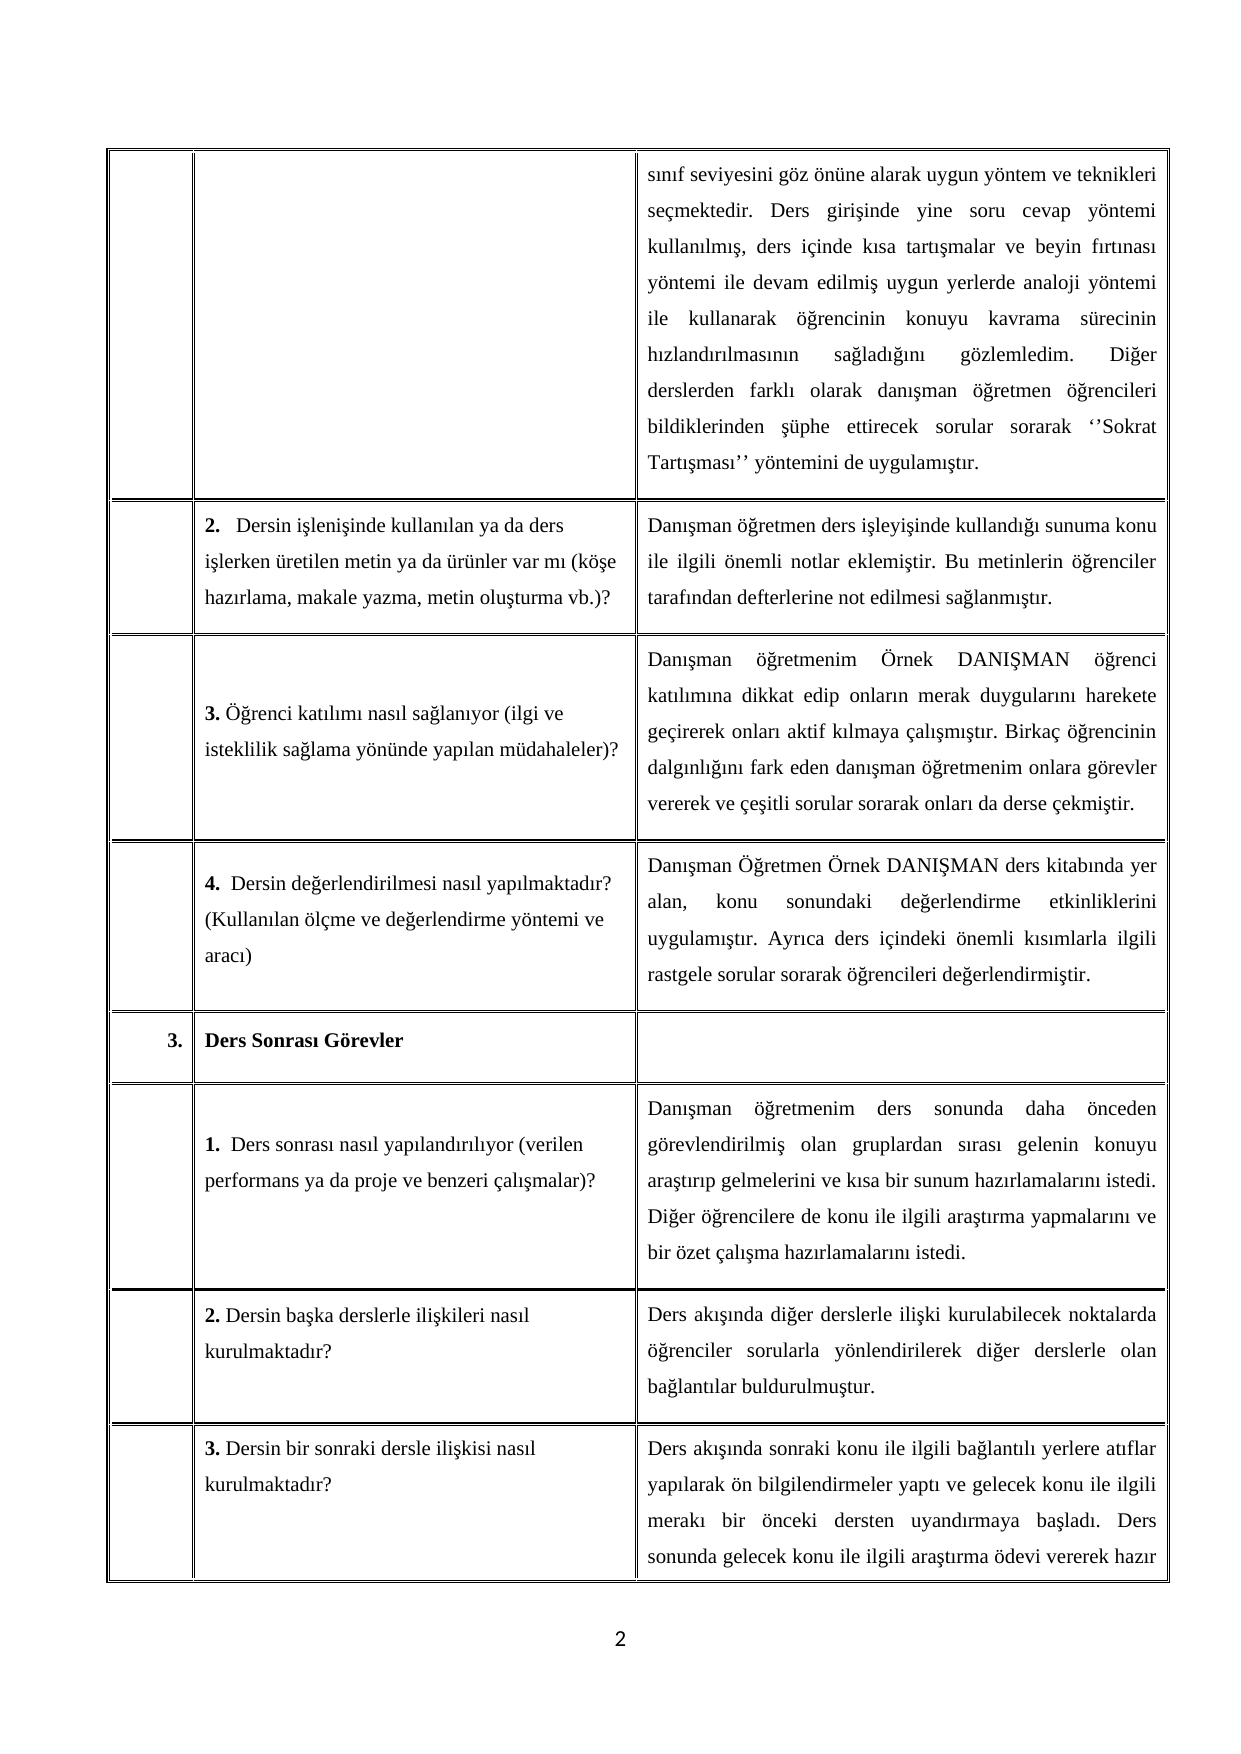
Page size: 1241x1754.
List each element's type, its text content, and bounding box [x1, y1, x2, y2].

table_cell Danışman öğretmenim Örnek DANIŞMAN öğrenci katılımına dikkat edip onların merak duygularını harekete geçirerek onları aktif kılmaya çalışmıştır. Birkaç öğrencinin dalgınlığını fark eden danışman öğretmenim onlara görevler vererek ve çeşitli sorular sorarak onları da derse çekmiştir. [636, 633, 1168, 839]
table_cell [194, 151, 636, 498]
table_cell 3. Öğrenci katılımı nasıl sağlanıyor (ilgi ve isteklilik sağlama yönünde yapılan müdahaleler)? [195, 636, 635, 839]
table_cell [636, 1422, 1167, 1579]
table_cell Ders akışında diğer derslerle ilişki kurulabilecek noktalarda öğrenciler sorularla yönlendirilerek diğer derslerle olan bağlantılar buldurulmuştur. [638, 1288, 1168, 1422]
table_cell 2. Dersin başka derslerle ilişkileri nasıl kurulmaktadır? [195, 1291, 635, 1422]
table_cell [110, 1081, 192, 1288]
table_cell 3. [110, 1010, 192, 1081]
table_cell Danışman Öğretmen Örnek DANIŞMAN ders kitabında yer alan, konu sonundaki değerlendirme etkinliklerini uygulamıştır. Ayrıca ders içindeki önemli kısımlarla ilgili rastgele sorular sorarak öğrencileri değerlendirmiştir. [638, 839, 1167, 1009]
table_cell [636, 151, 1167, 498]
table_cell [108, 633, 193, 839]
table_cell 4. Dersin değerlendirilmesi nasıl yapılmaktadır? (Kullanılan ölçme ve değerlendirme yöntemi ve aracı) [195, 843, 635, 1009]
table_cell Danışman öğretmen ders işleyişinde kullandığı sunuma konu ile ilgili önemli notlar eklemiştir. Bu metinlerin öğrenciler tarafından defterlerine not edilmesi sağlanmıştır. [638, 498, 1167, 633]
table_cell [108, 1288, 192, 1422]
table_cell [110, 498, 192, 633]
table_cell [194, 1426, 636, 1579]
table_cell [110, 151, 193, 498]
table_cell Danışman öğretmenim ders sonunda daha önceden görevlendirilmiş olan gruplardan sırası gelenin konuyu araştırıp gelmelerini ve kısa bir sunum hazırlamalarını istedi. Diğer öğrencilere de konu ile ilgili araştırma yapmalarını ve bir özet çalışma hazırlamalarını istedi. [638, 1081, 1167, 1288]
table_cell 1. Ders sonrası nasıl yapılandırılıyor (verilen performans ya da proje ve benzeri çalışmalar)? [195, 1085, 635, 1288]
table_cell [110, 1422, 193, 1579]
table_cell Ders Sonrası Görevler [195, 1013, 635, 1081]
table_cell 2. Dersin işlenişinde kullanılan ya da ders işlerken üretilen metin ya da ürünler var mı (köşe hazırlama, makale yazma, metin oluşturma vb.)? [195, 502, 635, 633]
table_cell [110, 839, 192, 1009]
table_cell [638, 1010, 1167, 1081]
